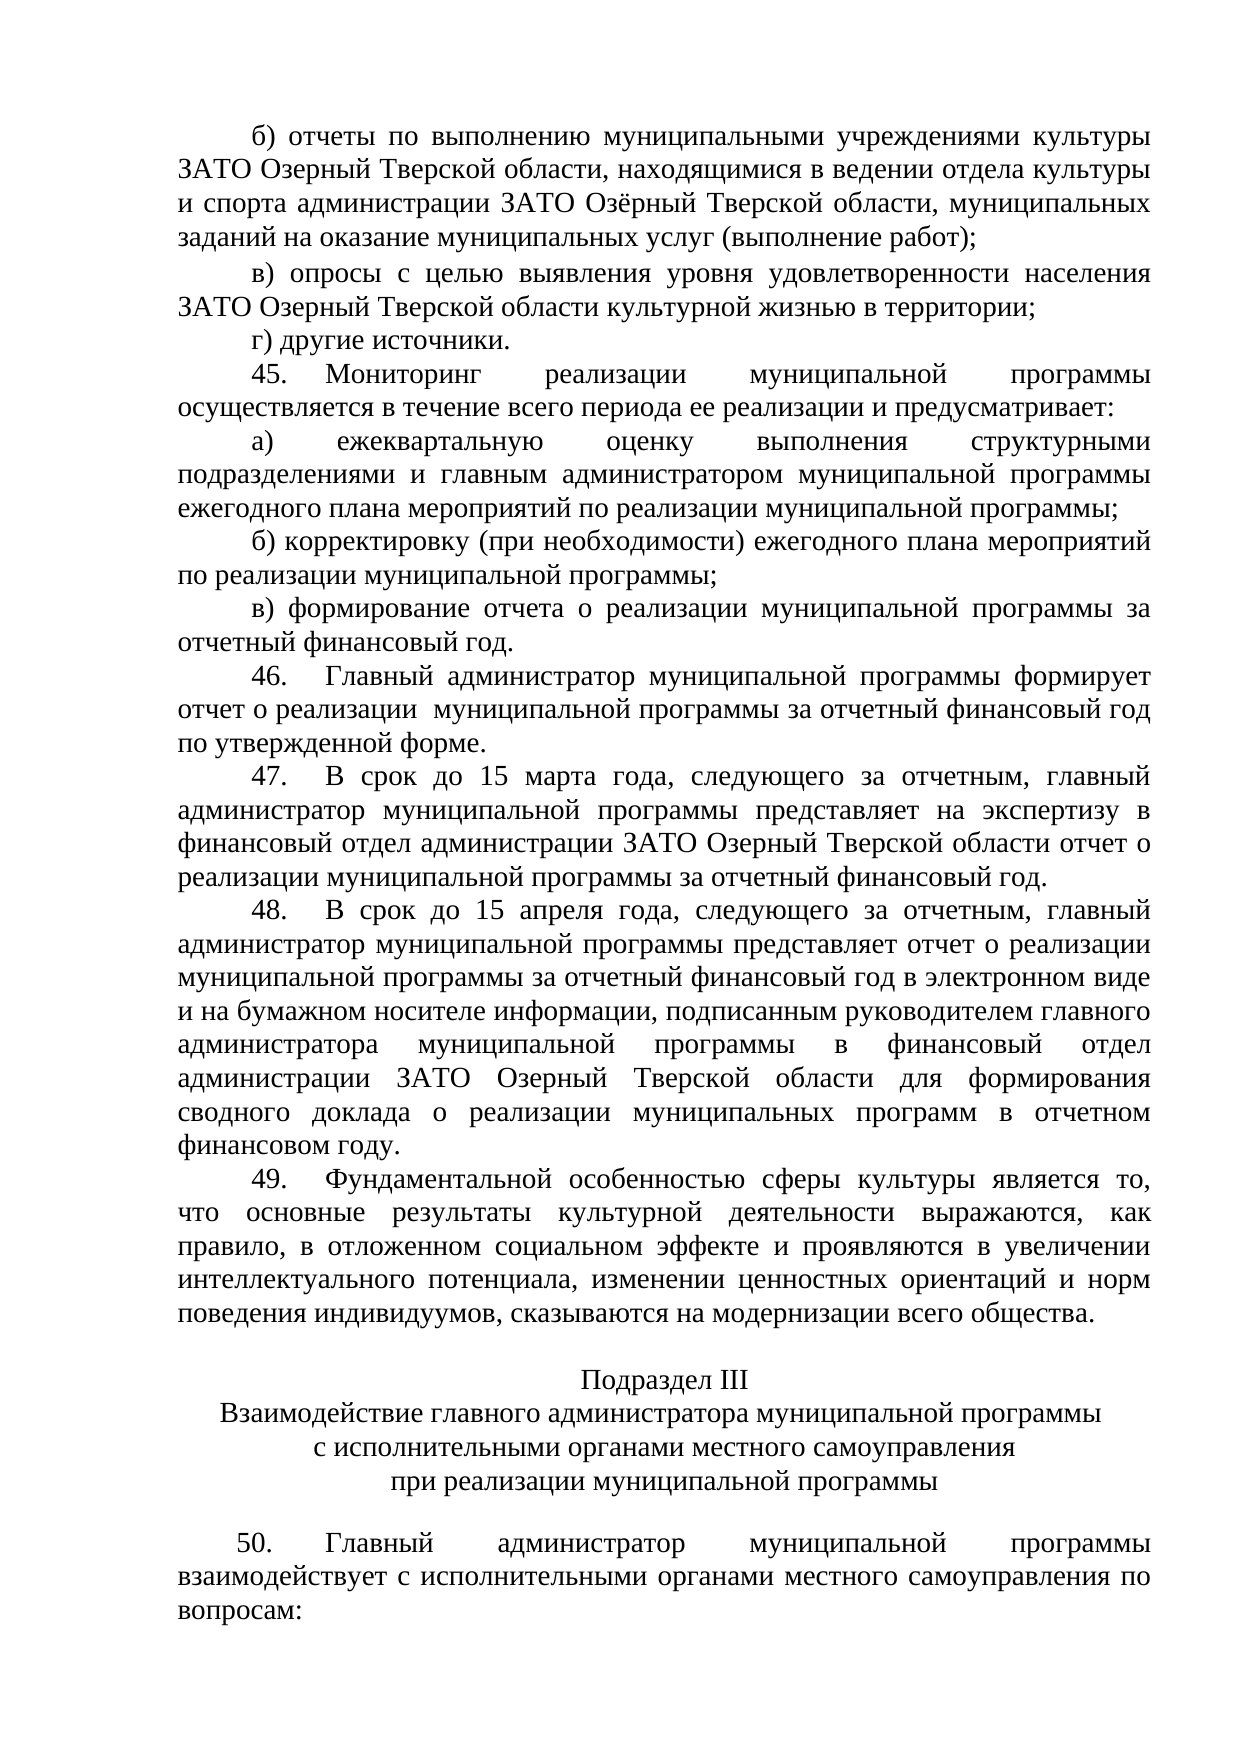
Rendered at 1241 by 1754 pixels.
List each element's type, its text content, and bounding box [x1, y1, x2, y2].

text а) ежеквартальную оценку выполнения структурными подразделениями и главным администратором муниципальной программы ежегодного плана мероприятий по реализации муниципальной программы; [177, 423, 1152, 523]
text 45. Мониторинг реализации муниципальной программы осуществляется в течение всего периода ее реализации и предусматривает: [177, 356, 1152, 423]
text 50. Главный администратор муниципальной программы взаимодействует с исполнительными органами местного самоуправления по вопросам: [177, 1525, 1152, 1626]
text 47. В срок до 15 марта года, следующего за отчетным, главный администратор муниципальной программы представляет на экспертизу в финансовый отдел администрации ЗАТО Озерный Тверской области отчет о реализации муниципальной программы за отчетный финансовый год. [177, 758, 1152, 892]
text 48. В срок до 15 апреля года, следующего за отчетным, главный администратор муниципальной программы представляет отчет о реализации муниципальной программы за отчетный финансовый год в электронном виде и на бумажном носителе информации, подписанным руководителем главного администратора муниципальной программы в финансовый отдел администрации ЗАТО Озерный Тверской области для формирования сводного доклада о реализации муниципальных программ в отчетном финансовом году. [177, 892, 1152, 1161]
text в) формирование отчета о реализации муниципальной программы за отчетный финансовый год. [177, 591, 1152, 658]
text при реализации муниципальной программы [177, 1463, 1152, 1496]
text 49. Фундаментальной особенностью сферы культуры является то, что основные результаты культурной деятельности выражаются, как правило, в отложенном социальном эффекте и проявляются в увеличении интеллектуального потенциала, изменении ценностных ориентаций и норм поведения индивидуумов, сказываются на модернизации всего общества. [177, 1161, 1152, 1328]
text б) отчеты по выполнению муниципальными учреждениями культуры ЗАТО Озерный Тверской области, находящимися в ведении отдела культуры и спорта администрации ЗАТО Озёрный Тверской области, муниципальных заданий на оказание муниципальных услуг (выполнение работ); [177, 118, 1152, 252]
text Подраздел III [177, 1362, 1152, 1396]
text б) корректировку (при необходимости) ежегодного плана мероприятий по реализации муниципальной программы; [177, 523, 1152, 591]
text в) опросы с целью выявления уровня удовлетворенности населения ЗАТО Озерный Тверской области культурной жизнью в территории; [177, 255, 1152, 322]
text Взаимодействие главного администратора муниципальной программы с исполнительными органами местного самоуправления [177, 1396, 1152, 1463]
text г) другие источники. [177, 322, 1152, 356]
text 46. Главный администратор муниципальной программы формирует отчет о реализации муниципальной программы за отчетный финансовый год по утвержденной форме. [177, 658, 1152, 758]
